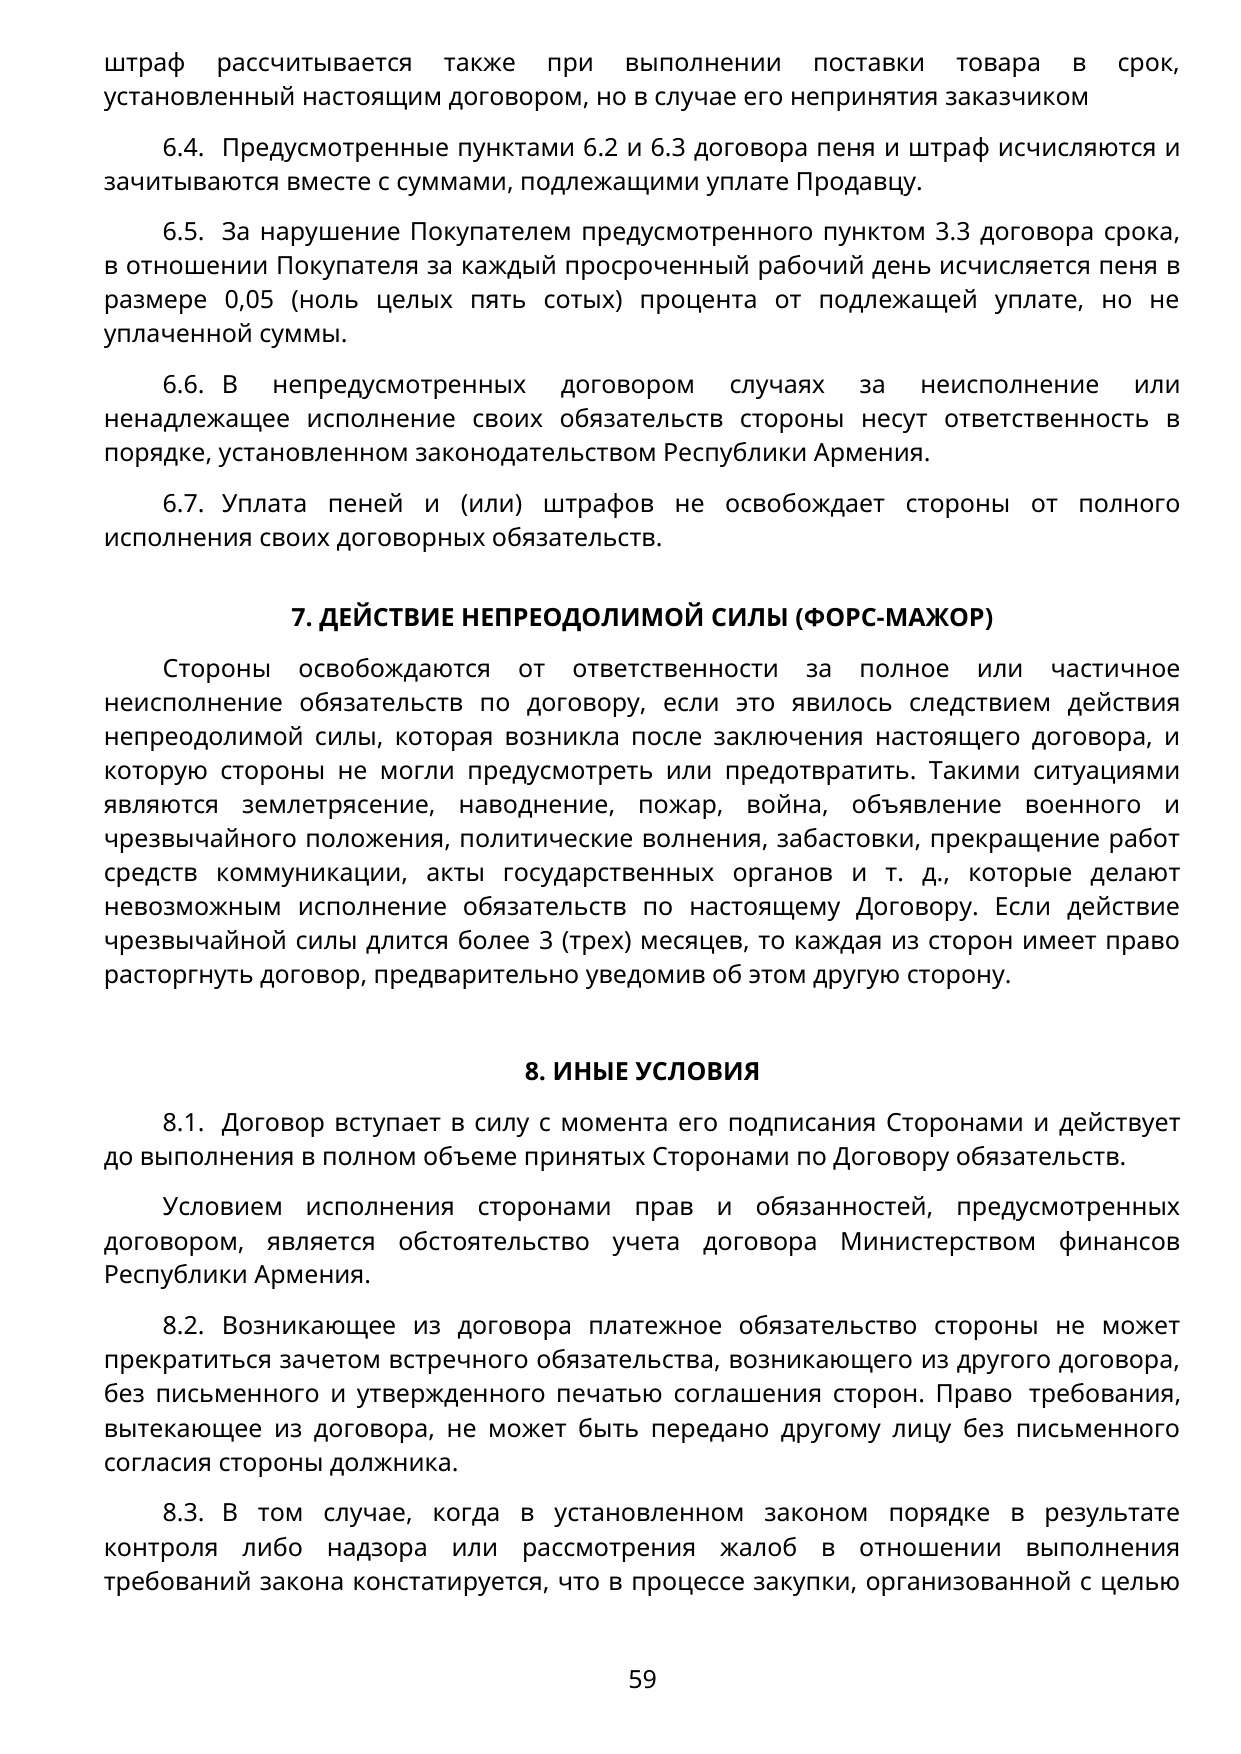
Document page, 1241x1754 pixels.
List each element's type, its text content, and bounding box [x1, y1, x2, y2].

text 6.5. За нарушение Покупателем предусмотренного пунктом 3.3 договора срока, в отношении Покупателя за каждый просроченный рабочий день исчисляется пеня в размере 0,05 (ноль целых пять сотых) процента от подлежащей уплате, но не уплаченной суммы. [103, 214, 1181, 350]
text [103, 44, 1181, 112]
text 6.7. Уплата пеней и (или) штрафов не освобождает стороны от полного исполнения своих договорных обязательств. [103, 486, 1181, 554]
text 6.6. В непредусмотренных договором случаях за неисполнение или ненадлежащее исполнение своих обязательств стороны несут ответственность в порядке, установленном законодательством Республики Армения. [103, 367, 1181, 469]
text 6.4. Предусмотренные пунктами 6.2 и 6.3 договора пеня и штраф исчисляются и зачитываются вместе с суммами, подлежащими уплате Продавцу. [103, 129, 1181, 197]
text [103, 1495, 1181, 1597]
text 8.2. Возникающее из договора платежное обязательство стороны не может прекратиться зачетом встречного обязательства, возникающего из другого договора, без письменного и утвержденного печатью соглашения сторон. Право требования, вытекающее из договора, не может быть передано другому лицу без письменного согласия стороны должника. [103, 1308, 1181, 1478]
text 8.1. Договор вступает в силу с момента его подписания Сторонами и действует до выполнения в полном объеме принятых Сторонами по Договору обязательств. [103, 1104, 1181, 1172]
text 7. ДЕЙСТВИЕ НЕПРЕОДОЛИМОЙ СИЛЫ (ФОРС-МАЖОР) [103, 600, 1181, 634]
text Стороны освобождаются от ответственности за полное или частичное неисполнение обязательств по договору, если это явилось следствием действия непреодолимой силы, которая возникла после заключения настоящего договора, и которую стороны не могли предусмотреть или предотвратить. Такими ситуациями являются землетрясение, наводнение, пожар, война, объявление военного и чрезвычайного положения, политические волнения, забастовки, прекращение работ средств коммуникации, акты государственных органов и т. д., которые делают невозможным исполнение обязательств по настоящему Договору. Если действие чрезвычайной силы длится более 3 (трех) месяцев, то каждая из сторон имеет право расторгнуть договор, предварительно уведомив об этом другую сторону. [103, 650, 1181, 991]
text Условием исполнения сторонами прав и обязанностей, предусмотренных договором, является обстоятельство учета договора Министерством финансов Республики Армения. [103, 1189, 1181, 1291]
text 8. ИНЫЕ УСЛОВИЯ [103, 1053, 1181, 1088]
